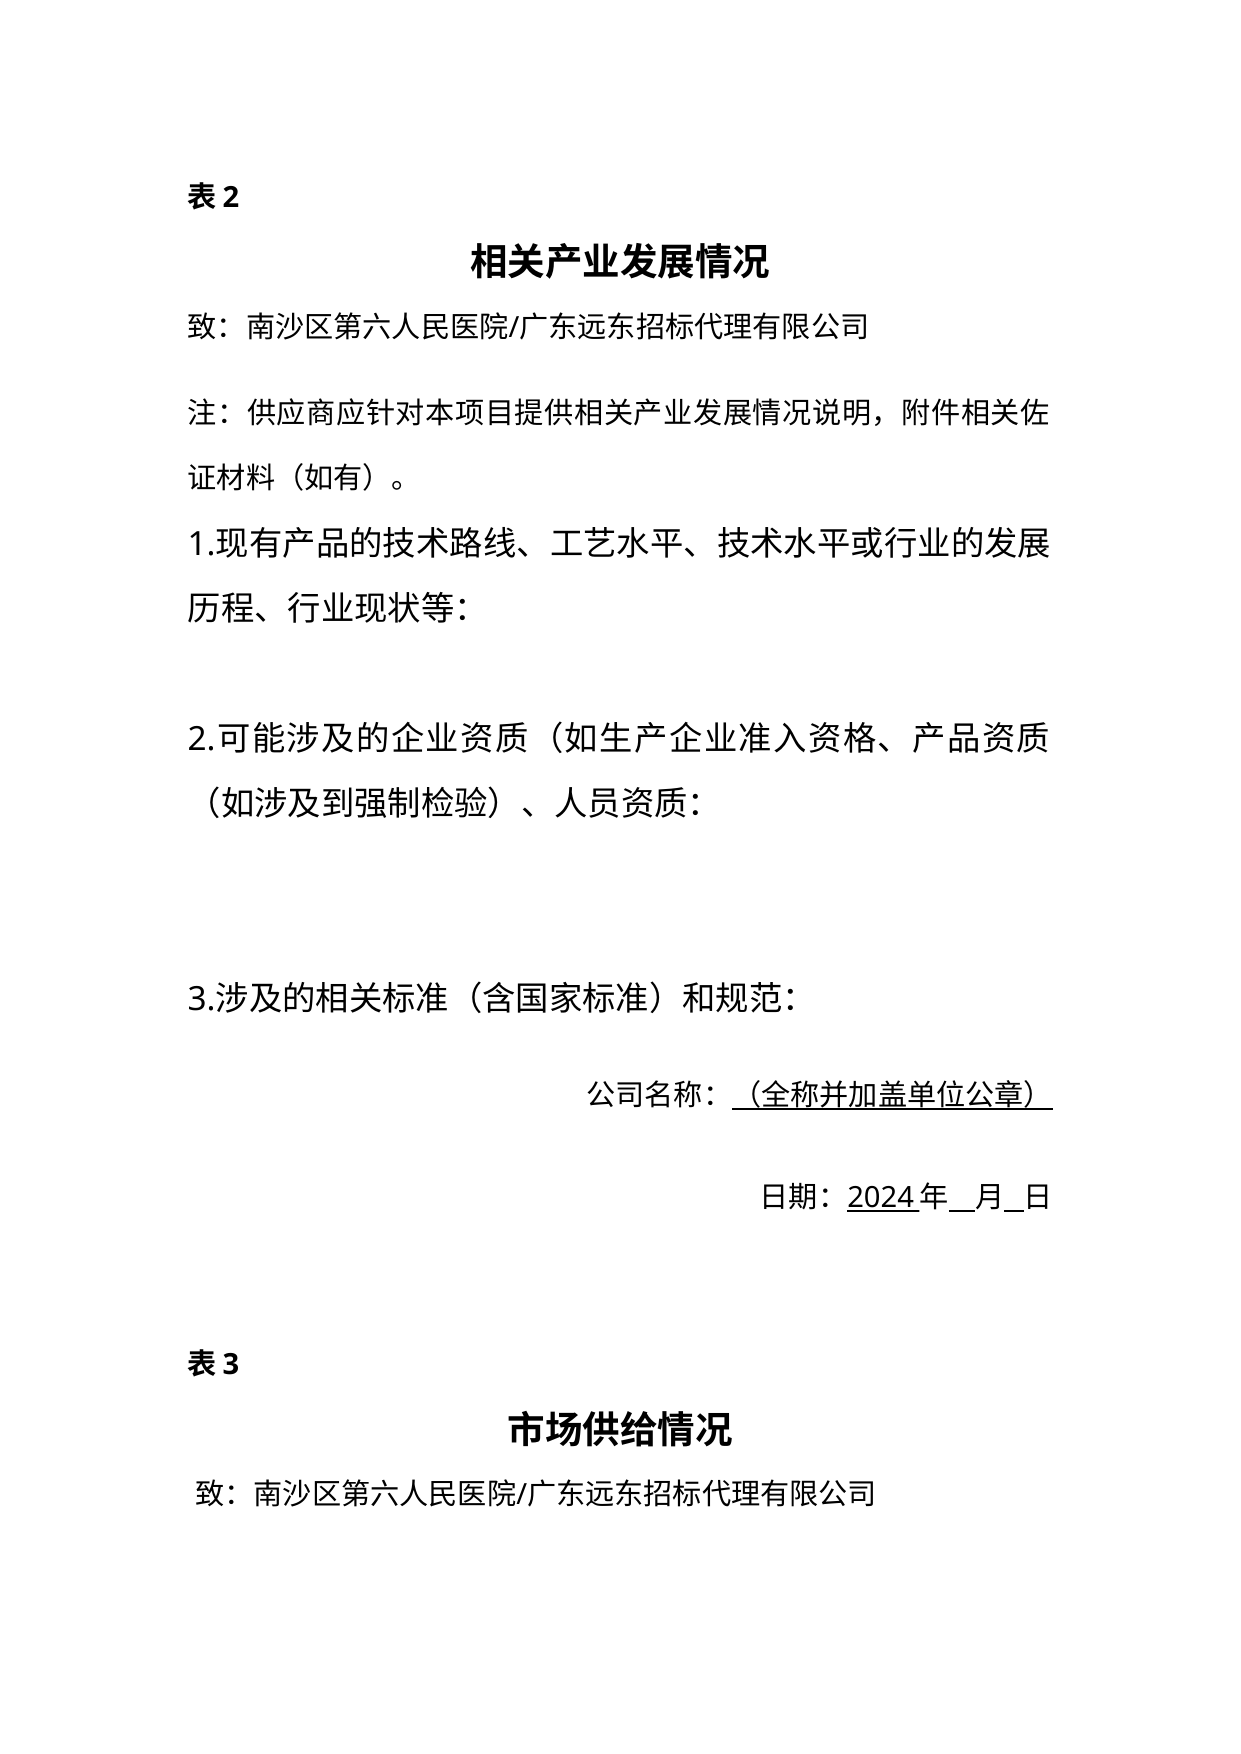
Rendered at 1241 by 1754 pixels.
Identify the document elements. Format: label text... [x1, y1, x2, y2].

text 相关产业发展情况 [187, 227, 1053, 292]
text 致：南沙区第六人民医院/广东远东招标代理有限公司 [187, 1459, 1053, 1524]
text 3.涉及的相关标准（含国家标准）和规范： [187, 963, 1053, 1028]
text 致：南沙区第六人民医院/广东远东招标代理有限公司 [187, 292, 1053, 357]
text 1.现有产品的技术路线、工艺水平、技术水平或行业的发展历程、行业现状等： [187, 508, 1053, 638]
text 表3 [187, 1329, 1053, 1394]
text 注：供应商应针对本项目提供相关产业发展情况说明，附件相关佐证材料（如有）。 [187, 378, 1053, 508]
text 公司名称：（全称并加盖单位公章） [187, 1061, 1053, 1126]
text 市场供给情况 [187, 1394, 1053, 1459]
text 日期：2024年 月 日 [187, 1162, 1053, 1227]
text 表2 [187, 162, 1053, 227]
text 2.可能涉及的企业资质（如生产企业准入资格、产品资质（如涉及到强制检验）、人员资质： [187, 703, 1053, 833]
